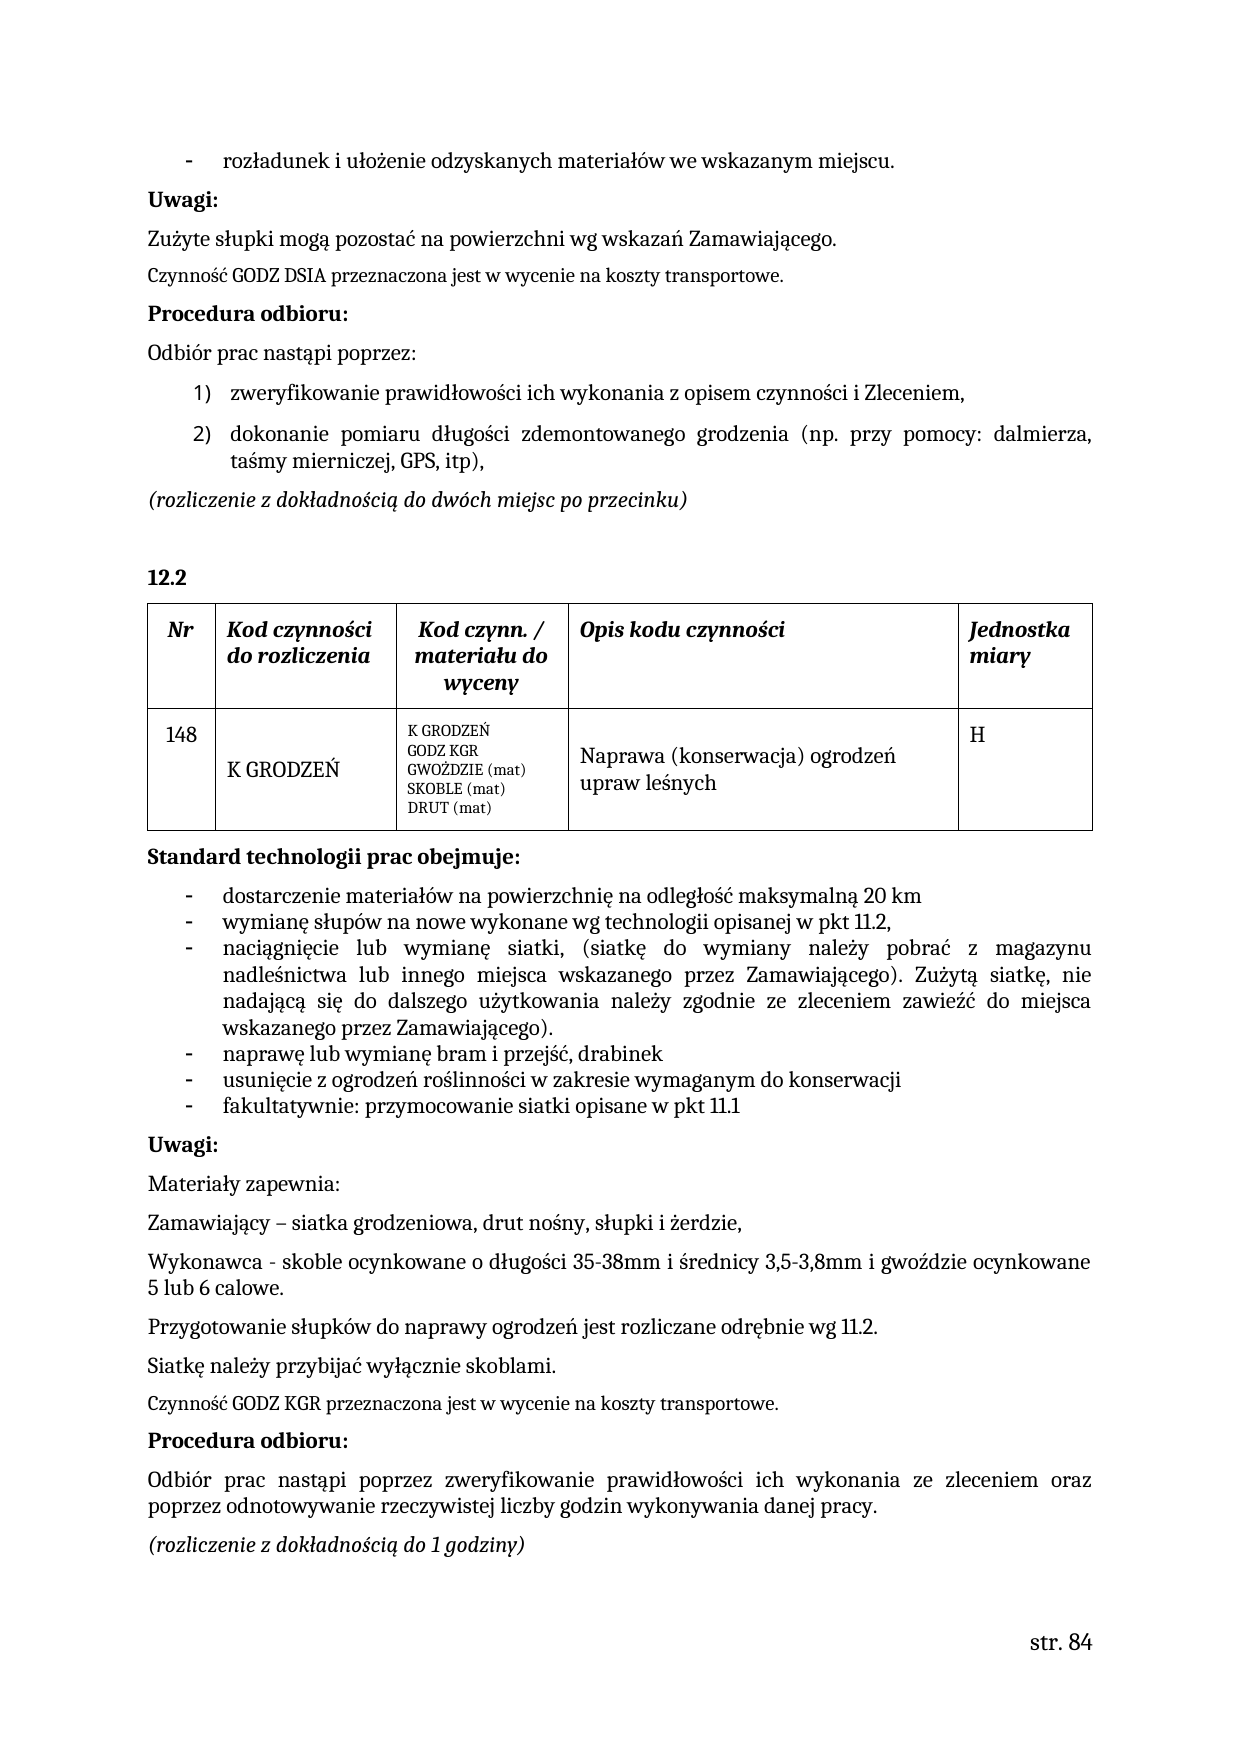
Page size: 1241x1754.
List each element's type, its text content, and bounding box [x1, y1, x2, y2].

list dostarczenie materiałów na powierzchnię na odległość maksymalną 20 km [185, 882, 1093, 909]
list zweryfikowanie prawidłowości ich wykonania z opisem czynności i Zleceniem, [193, 378, 1093, 407]
list naciągnięcie lub wymianę siatki, (siatkę do wymiany należy pobrać z magazynu nadleśnictwa lub innego miejsca wskazanego przez Zamawiającego). Zużytą siatkę, nie nadającą się do dalszego użytkowania należy zgodnie ze zleceniem zawieźć do miejsca wskazanego przez Zamawiającego). [185, 935, 1093, 1041]
text 12.2 [148, 564, 1093, 591]
text (rozliczenie z dokładnością do dwóch miejsc po przecinku) [148, 487, 1093, 513]
list naprawę lub wymianę bram i przejść, drabinek [185, 1041, 1093, 1067]
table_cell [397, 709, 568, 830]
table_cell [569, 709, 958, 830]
text Materiały zapewnia: [148, 1171, 1093, 1197]
list rozładunek i ułożenie odzyskanych materiałów we wskazanym miejscu. [185, 148, 1093, 174]
text Standard technologii prac obejmuje: [148, 844, 1093, 870]
list dokonanie pomiaru długości zdemontowanego grodzenia (np. przy pomocy: dalmierza, taśmy mierniczej, GPS, itp), [193, 419, 1093, 474]
text Procedura odbioru: [148, 1428, 1093, 1454]
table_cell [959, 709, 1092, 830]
text (rozliczenie z dokładnością do 1 godziny) [148, 1532, 1093, 1558]
list fakultatywnie: przymocowanie siatki opisane w pkt 11.1 [185, 1093, 1093, 1120]
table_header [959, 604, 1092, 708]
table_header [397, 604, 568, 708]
text Przygotowanie słupków do naprawy ogrodzeń jest rozliczane odrębnie wg 11.2. [148, 1314, 1093, 1340]
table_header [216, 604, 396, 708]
list wymianę słupów na nowe wykonane wg technologii opisanej w pkt 11.2, [185, 909, 1093, 935]
text Czynność GODZ DSIA przeznaczona jest w wycenie na koszty transportowe. [148, 264, 1093, 288]
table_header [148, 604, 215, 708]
text Siatkę należy przybijać wyłącznie skoblami. [148, 1353, 1093, 1379]
text Odbiór prac nastąpi poprzez zweryfikowanie prawidłowości ich wykonania ze zleceniem oraz poprzez odnotowywanie rzeczywistej liczby godzin wykonywania danej pracy. [148, 1467, 1093, 1520]
text Odbiór prac nastąpi poprzez: [148, 339, 1093, 366]
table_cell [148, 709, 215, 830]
text Zamawiający – siatka grodzeniowa, drut nośny, słupki i żerdzie, [148, 1210, 1093, 1236]
text Wykonawca - skoble ocynkowane o długości 35-38mm i średnicy 3,5-3,8mm i gwoździe ocynkowane 5 lub 6 calowe. [148, 1249, 1093, 1301]
text Uwagi: [148, 1132, 1093, 1158]
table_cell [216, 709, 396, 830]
list usunięcie z ogrodzeń roślinności w zakresie wymaganym do konserwacji [185, 1067, 1093, 1093]
text Czynność GODZ KGR przeznaczona jest w wycenie na koszty transportowe. [148, 1392, 1093, 1416]
text Zużyte słupki mogą pozostać na powierzchni wg wskazań Zamawiającego. [148, 225, 1093, 252]
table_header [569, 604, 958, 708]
text Uwagi: [148, 186, 1093, 213]
text Procedura odbioru: [148, 301, 1093, 327]
